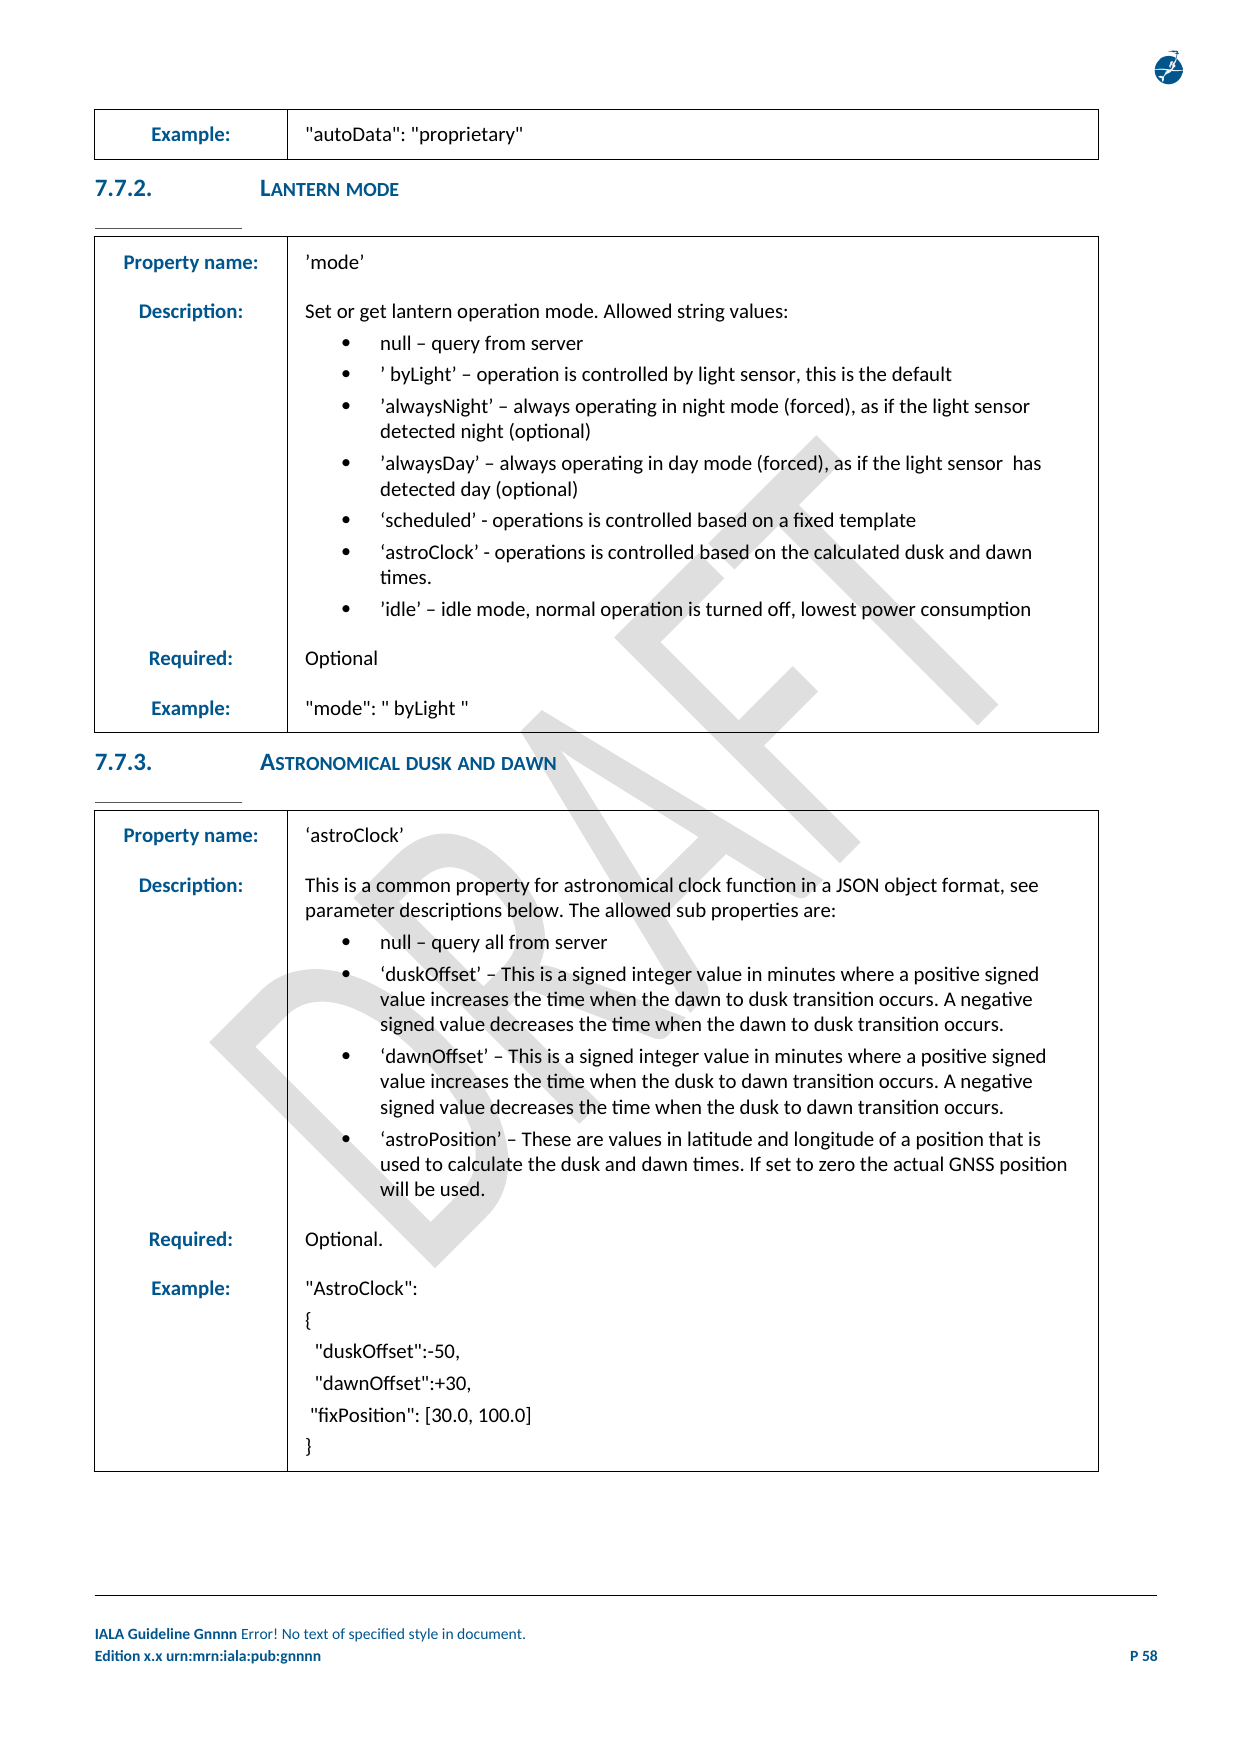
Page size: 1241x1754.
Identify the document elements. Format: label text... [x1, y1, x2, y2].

table_cell Optional [288, 634, 1098, 683]
table_cell Description: [95, 860, 287, 1214]
table_cell Required: [95, 1214, 287, 1263]
table_cell Example: [95, 1264, 287, 1471]
table_cell "AstroClock": { "duskOffset":-50, "dawnOffset":+30, "fixPosition": [30.0, 100.0] } [288, 1264, 1098, 1471]
table_header ‘astroClock’ [288, 811, 1098, 860]
table_header Property name: [95, 811, 287, 860]
table_cell Example: [95, 683, 287, 732]
picture [1123, 0, 1241, 119]
text Lantern mode [94, 172, 1157, 202]
table_header ’mode’ [288, 237, 1098, 286]
table_cell "autoData": "proprietary" [288, 110, 1098, 158]
table_cell Optional. [288, 1214, 1098, 1263]
table_cell Example: [95, 110, 287, 158]
table_cell "mode": " byLight " [288, 683, 1098, 732]
text Astronomical dusk and dawn [94, 746, 1157, 776]
table_cell Set or get lantern operation mode. Allowed string values: null – query from server ’ byLight’ – operation is controlled by light sensor, this is the default ’alwaysNight’ – always operating in night mode (forced), as if the light sensor detected night (optional) ’alwaysDay’ – always operating in day mode (forced), as if the light sensor has detected day (optional) ‘scheduled’ - operations is controlled based on a fixed template ‘astroClock’ - operations is controlled based on the calculated dusk and dawn times. ’idle’ – idle mode, normal operation is turned off, lowest power consumption [288, 286, 1098, 633]
table_cell This is a common property for astronomical clock function in a JSON object format, see parameter descriptions below. The allowed sub properties are: null – query all from server ‘duskOffset’ – This is a signed integer value in minutes where a positive signed value increases the time when the dawn to dusk transition occurs. A negative signed value decreases the time when the dawn to dusk transition occurs. ‘dawnOffset’ – This is a signed integer value in minutes where a positive signed value increases the time when the dusk to dawn transition occurs. A negative signed value decreases the time when the dusk to dawn transition occurs. ‘astroPosition’ – These are values in latitude and longitude of a position that is used to calculate the dusk and dawn times. If set to zero the actual GNSS position will be used. [288, 860, 1098, 1214]
table_header Property name: [95, 237, 287, 286]
table_cell Description: [95, 286, 287, 633]
table_cell Required: [95, 634, 287, 683]
